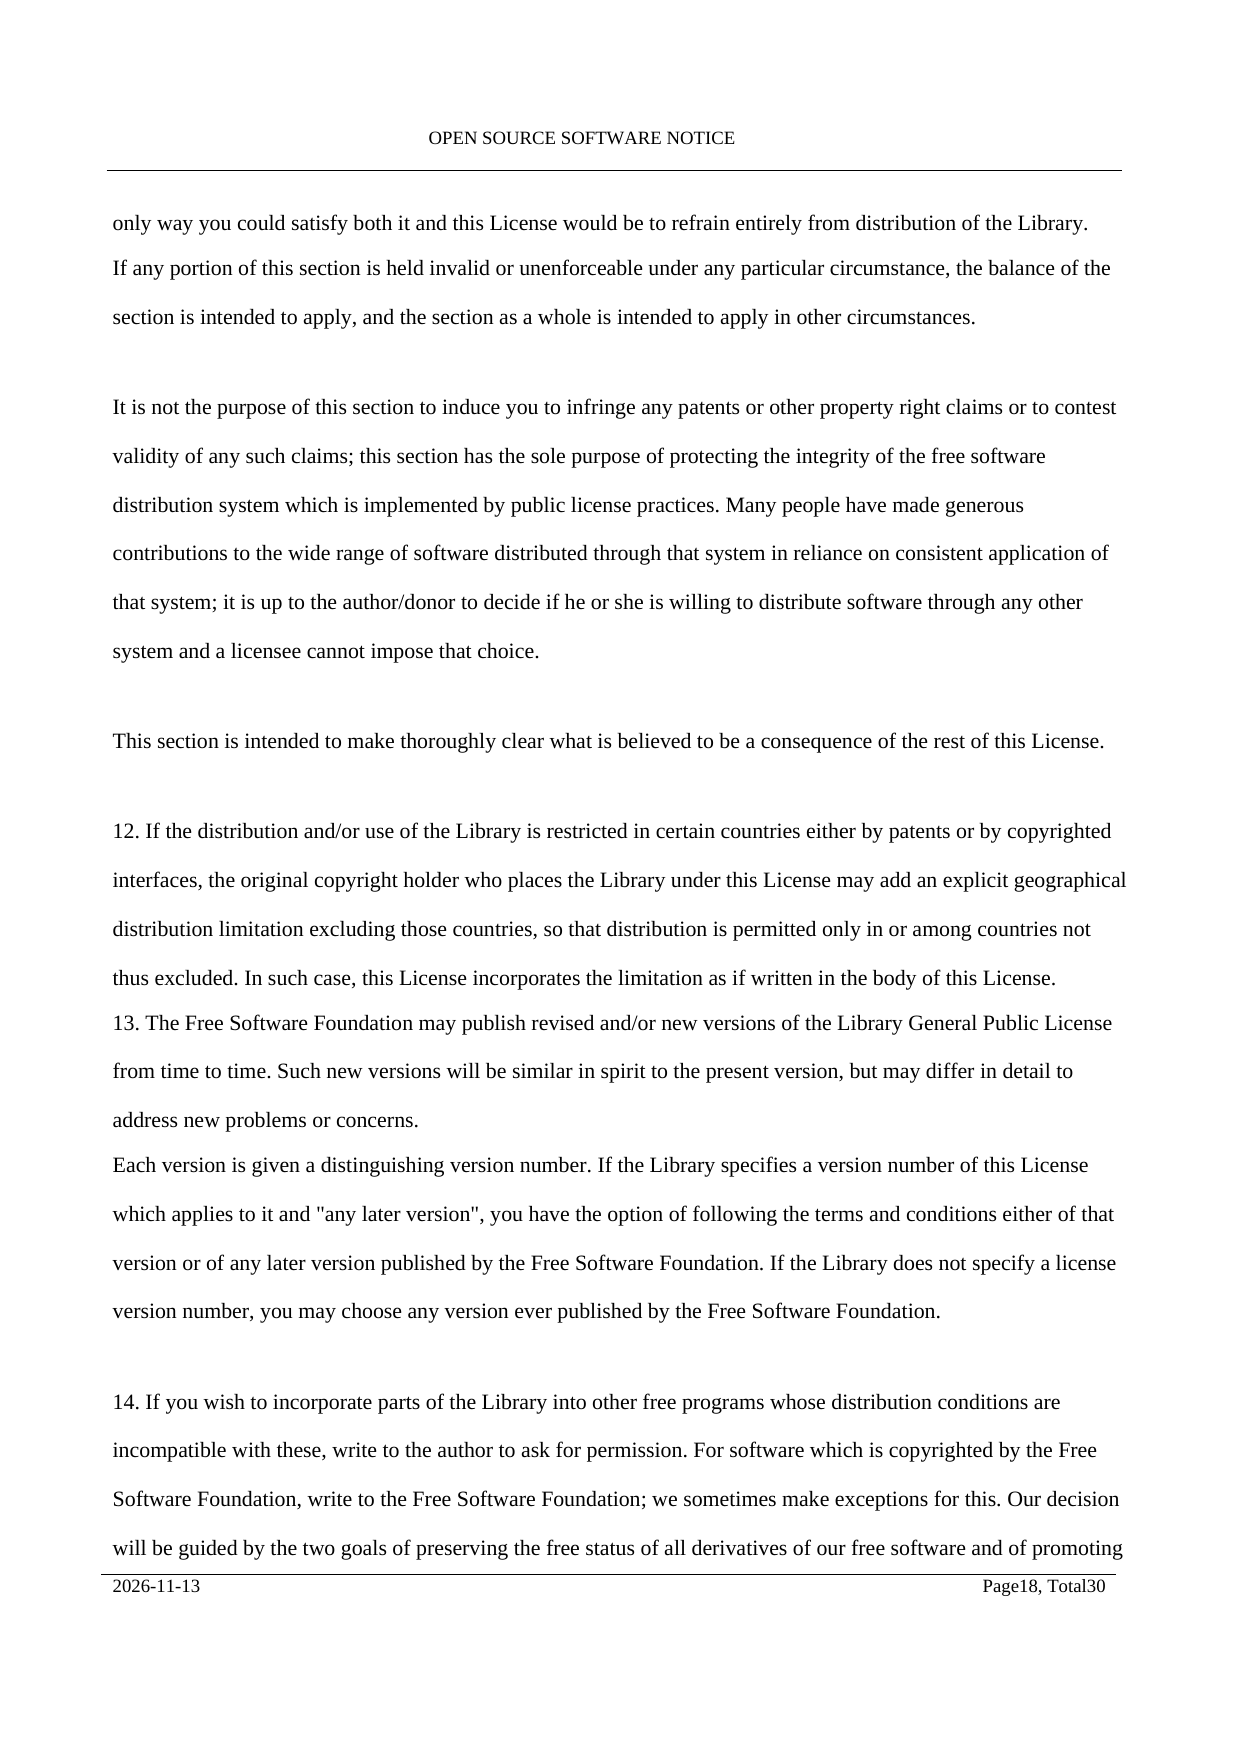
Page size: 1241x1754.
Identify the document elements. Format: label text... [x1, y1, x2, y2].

text It is not the purpose of this section to induce you to infringe any patents or other property right claims or to contest validity of any such claims; this section has the sole purpose of protecting the integrity of the free software distribution system which is implemented by public license practices. Many people have made generous contributions to the wide range of software distributed through that system in reliance on consistent application of that system; it is up to the author/donor to decide if he or she is willing to distribute software through any other system and a licensee cannot impose that choice. [112, 390, 1128, 667]
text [112, 1385, 1128, 1564]
text 12. If the distribution and/or use of the Library is restricted in certain countries either by patents or by copyrighted interfaces, the original copyright holder who places the Library under this License may add an explicit geographical distribution limitation excluding those countries, so that distribution is permitted only in or among countries not thus excluded. In such case, this License incorporates the limitation as if written in the body of this License. [112, 814, 1128, 993]
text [112, 206, 1128, 239]
text If any portion of this section is held invalid or unenforceable under any particular circumstance, the balance of the section is intended to apply, and the section as a whole is intended to apply in other circumstances. [112, 251, 1128, 333]
text Each version is given a distinguishing version number. If the Library specifies a version number of this License which applies to it and "any later version", you have the option of following the terms and conditions either of that version or of any later version published by the Free Software Foundation. If the Library does not specify a license version number, you may choose any version ever published by the Free Software Foundation. [112, 1148, 1128, 1327]
text This section is intended to make thoroughly clear what is believed to be a consequence of the rest of this License. [112, 724, 1128, 757]
text 13. The Free Software Foundation may publish revised and/or new versions of the Library General Public License from time to time. Such new versions will be similar in spirit to the present version, but may differ in detail to address new problems or concerns. [112, 1006, 1128, 1136]
